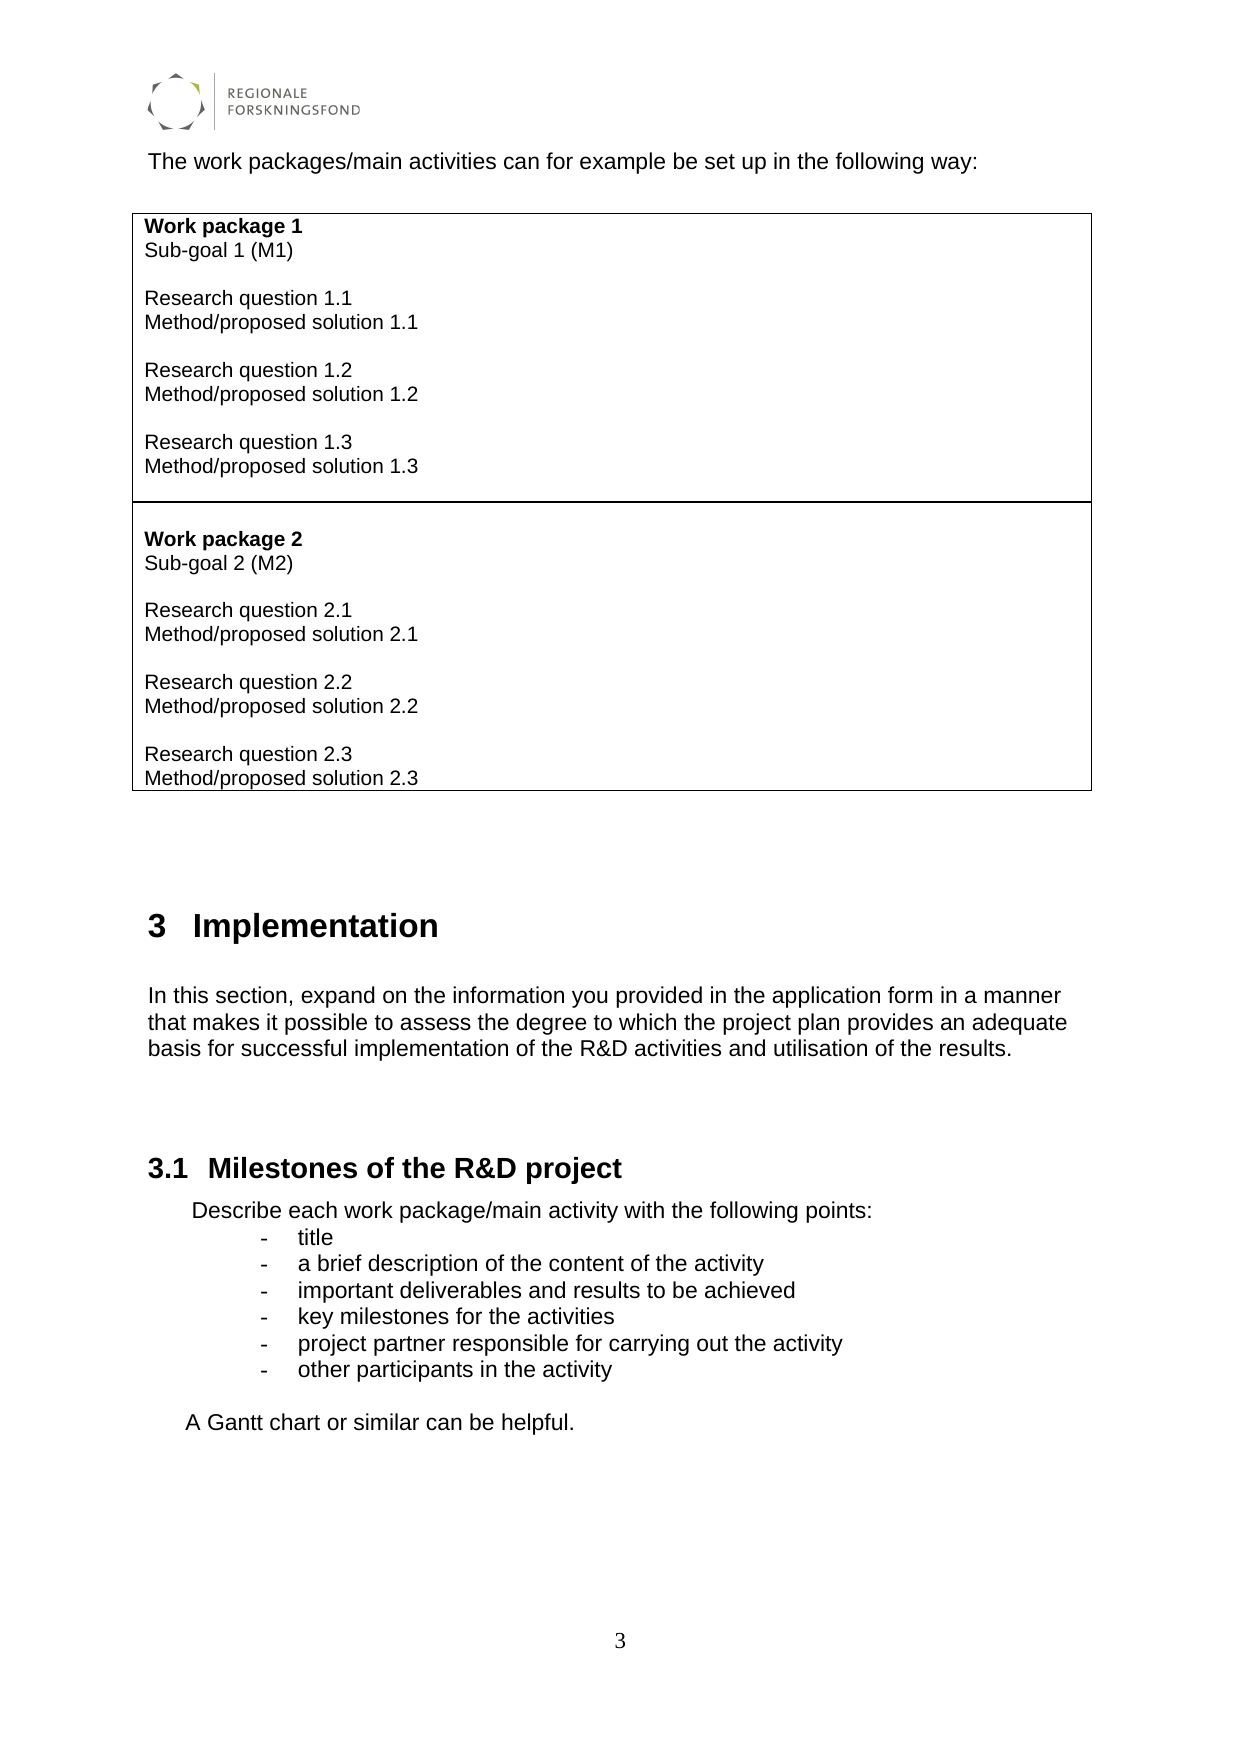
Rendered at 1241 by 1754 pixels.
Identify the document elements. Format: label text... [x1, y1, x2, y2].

text The work packages/main activities can for example be set up in the following way: [148, 148, 1093, 174]
subtitle Implementation [148, 906, 1093, 945]
subtitle Milestones of the R&D project [148, 1151, 1093, 1185]
list project partner responsible for carrying out the activity [260, 1330, 1093, 1356]
list other participants in the activity [260, 1356, 1093, 1383]
picture [147, 73, 360, 130]
table_cell Work package 2 Sub-goal 2 (M2) Research question 2.1 Method/proposed solution 2.1 Research question 2.2 Method/proposed solution 2.2 Research question 2.3 Method/proposed solution 2.3 [133, 503, 1091, 790]
text Describe each work package/main activity with the following points: [185, 1197, 1093, 1224]
table_header Work package 1 Sub-goal 1 (M1) Research question 1.1 Method/proposed solution 1.1 Research question 1.2 Method/proposed solution 1.2 Research question 1.3 Method/proposed solution 1.3 [133, 214, 1091, 501]
text A Gantt chart or similar can be helpful. [185, 1409, 1093, 1435]
text In this section, expand on the information you provided in the application form in a manner that makes it possible to assess the degree to which the project plan provides an adequate basis for successful implementation of the R&D activities and utilisation of the results. [148, 982, 1093, 1061]
list important deliverables and results to be achieved [260, 1277, 1093, 1303]
list title [260, 1224, 1093, 1250]
list key milestones for the activities [260, 1303, 1093, 1330]
list a brief description of the content of the activity [260, 1250, 1093, 1277]
